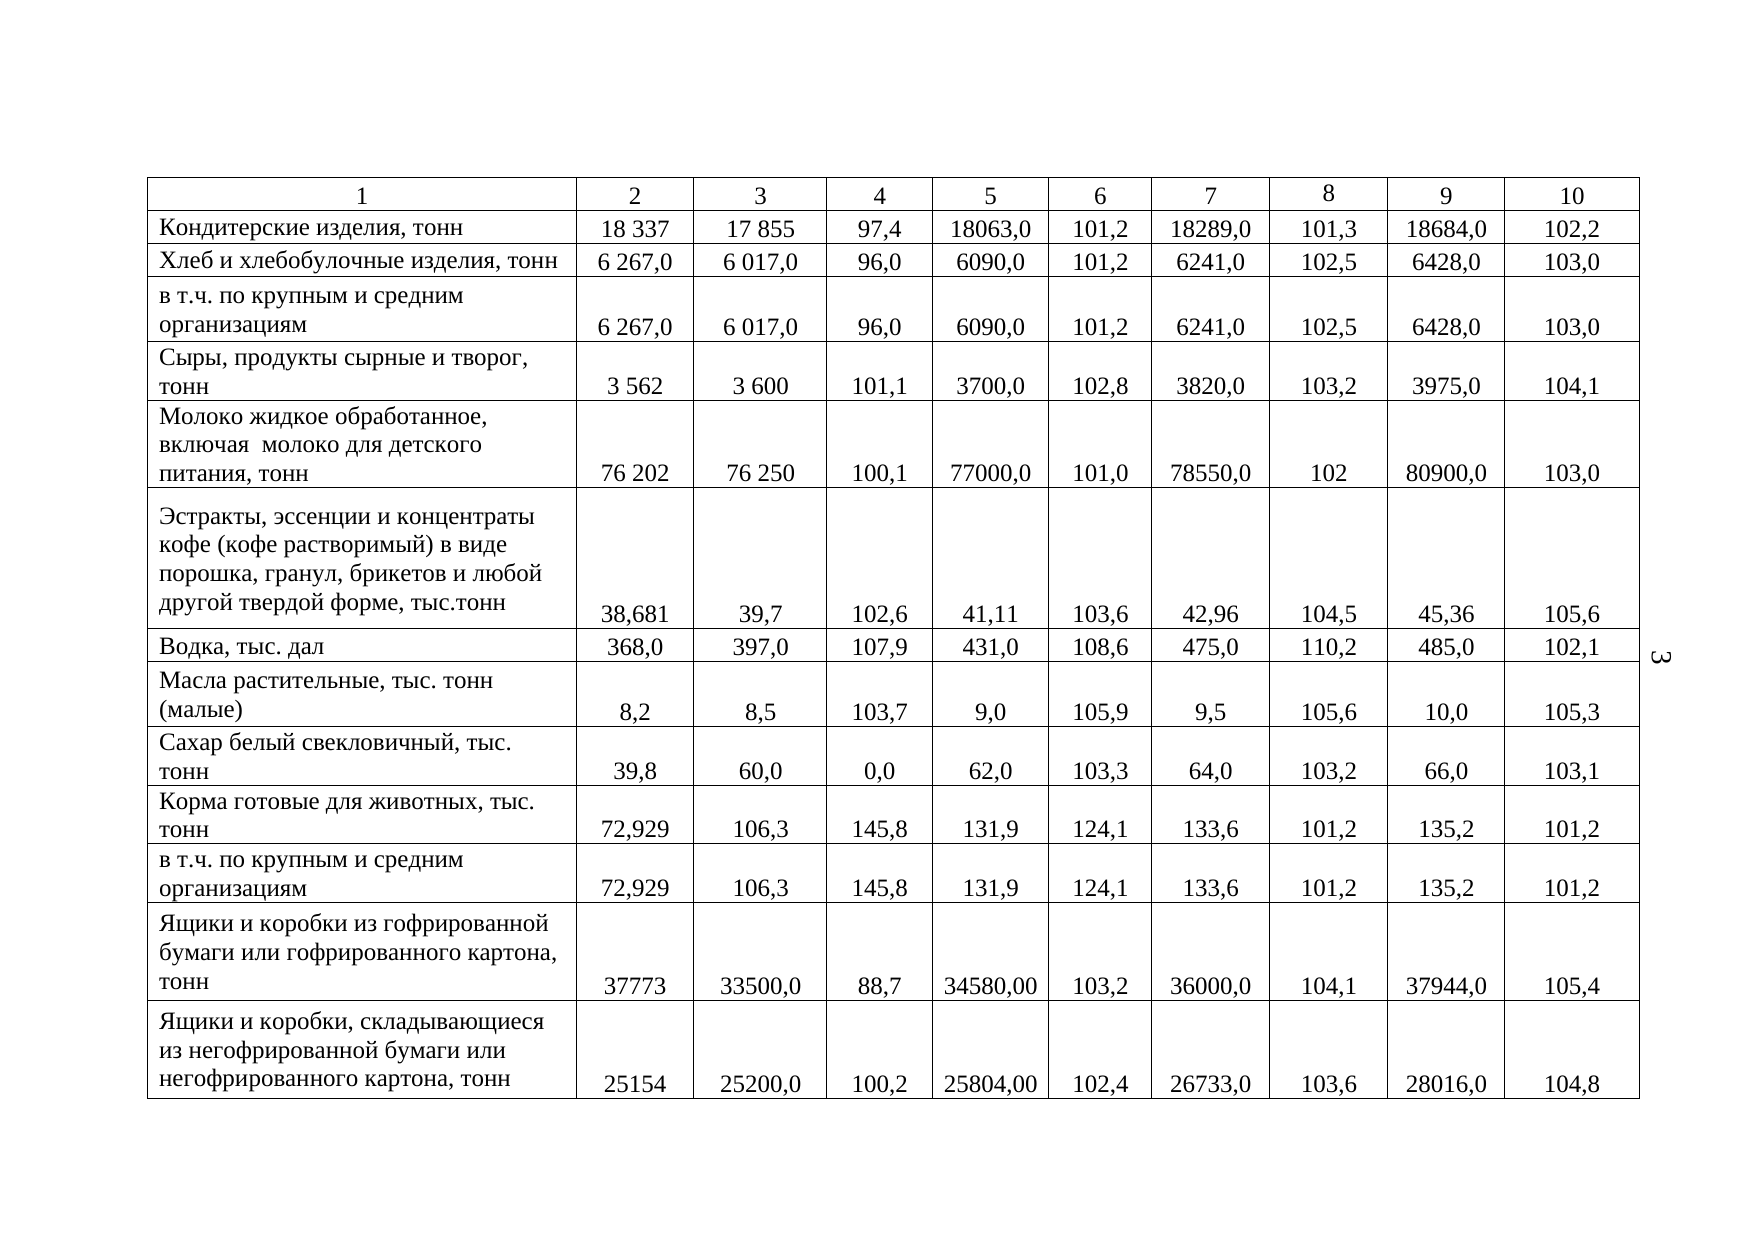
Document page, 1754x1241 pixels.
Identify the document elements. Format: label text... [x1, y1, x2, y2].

table_cell Корма готовые для животных, тыс. тонн [148, 786, 576, 843]
table_cell 25200,0 [694, 1001, 826, 1097]
table_cell 104,8 [1505, 1001, 1639, 1097]
table_cell 103,3 [1049, 727, 1151, 785]
table_cell 397,0 [694, 629, 826, 661]
table_cell 6 [1049, 178, 1151, 210]
table_cell 97,4 [827, 211, 932, 243]
table_cell 45,36 [1388, 488, 1504, 628]
table_cell 10 [1505, 178, 1639, 210]
table_cell 1 [148, 178, 576, 210]
table_cell 106,3 [694, 844, 826, 902]
table_cell 4 [827, 178, 932, 210]
table_cell 3975,0 [1388, 342, 1504, 400]
table_cell 103,6 [1270, 1001, 1387, 1097]
table_cell 103,2 [1270, 727, 1387, 785]
table_cell 475,0 [1152, 629, 1269, 661]
table_cell 39,7 [694, 488, 826, 628]
table_cell 103,7 [827, 662, 932, 726]
table_cell 41,11 [933, 488, 1048, 628]
table_cell 103,2 [1270, 342, 1387, 400]
table_cell 18684,0 [1388, 211, 1504, 243]
table_cell 9,5 [1152, 662, 1269, 726]
table_cell 135,2 [1388, 844, 1504, 902]
table_cell Сыры, продукты сырные и творог, тонн [148, 342, 576, 400]
table_cell 103,0 [1505, 277, 1639, 341]
table_cell Эстракты, эссенции и концентраты кофе (кофе растворимый) в виде порошка, гранул, брикетов и любой другой твердой форме, тыс.тонн [148, 488, 576, 628]
table_cell 6428,0 [1388, 244, 1504, 276]
table_cell 368,0 [577, 629, 693, 661]
table_cell 6090,0 [933, 244, 1048, 276]
table_cell 103,0 [1505, 244, 1639, 276]
table_cell 17 855 [694, 211, 826, 243]
table_cell 131,9 [933, 844, 1048, 902]
table_cell 102,6 [827, 488, 932, 628]
table_cell 6090,0 [933, 277, 1048, 341]
table_cell 6241,0 [1152, 277, 1269, 341]
table_cell 25804,00 [933, 1001, 1048, 1097]
table_cell Масла растительные, тыс. тонн (малые) [148, 662, 576, 726]
table_cell 133,6 [1152, 786, 1269, 843]
table_cell 101,2 [1270, 786, 1387, 843]
table_cell 6241,0 [1152, 244, 1269, 276]
table_cell 7 [1152, 178, 1269, 210]
table_cell 96,0 [827, 277, 932, 341]
table_cell 104,1 [1505, 342, 1639, 400]
table_cell 18 337 [577, 211, 693, 243]
table_cell 103,1 [1505, 727, 1639, 785]
table_cell 101,2 [1049, 244, 1151, 276]
table_cell в т.ч. по крупным и средним организациям [148, 277, 576, 341]
table_cell 6428,0 [1388, 277, 1504, 341]
table_cell 124,1 [1049, 786, 1151, 843]
table_cell 18063,0 [933, 211, 1048, 243]
table_cell 103,0 [1505, 401, 1639, 487]
table_cell 103,6 [1049, 488, 1151, 628]
table_cell в т.ч. по крупным и средним организациям [148, 844, 576, 902]
table_cell 62,0 [933, 727, 1048, 785]
table_cell 3 [694, 178, 826, 210]
table_cell 3700,0 [933, 342, 1048, 400]
table_cell 103,2 [1049, 903, 1151, 1000]
table_cell 18289,0 [1152, 211, 1269, 243]
table_cell 80900,0 [1388, 401, 1504, 487]
table_cell 100,1 [827, 401, 932, 487]
table_cell 135,2 [1388, 786, 1504, 843]
table_cell 6 267,0 [577, 277, 693, 341]
table_cell 26733,0 [1152, 1001, 1269, 1097]
table_cell 105,6 [1505, 488, 1639, 628]
table_cell 101,3 [1270, 211, 1387, 243]
table_cell 101,1 [827, 342, 932, 400]
table_cell Ящики и коробки, складывающиеся из негофрированной бумаги или негофрированного картона, тонн [148, 1001, 576, 1097]
table_cell 78550,0 [1152, 401, 1269, 487]
table_cell 64,0 [1152, 727, 1269, 785]
table_cell 102,8 [1049, 342, 1151, 400]
table_cell 6 267,0 [577, 244, 693, 276]
table_cell 76 250 [694, 401, 826, 487]
table_cell 34580,00 [933, 903, 1048, 1000]
table_cell 5 [933, 178, 1048, 210]
table_cell 3 600 [694, 342, 826, 400]
table_cell 8,2 [577, 662, 693, 726]
table_cell 124,1 [1049, 844, 1151, 902]
table_cell 108,6 [1049, 629, 1151, 661]
table_cell 37773 [577, 903, 693, 1000]
table_cell 66,0 [1388, 727, 1504, 785]
table_cell 101,0 [1049, 401, 1151, 487]
table_cell 101,2 [1505, 786, 1639, 843]
table_cell 145,8 [827, 786, 932, 843]
table_cell 2 [577, 178, 693, 210]
table_cell 0,0 [827, 727, 932, 785]
table_cell 88,7 [827, 903, 932, 1000]
table_cell 105,4 [1505, 903, 1639, 1000]
table_cell 106,3 [694, 786, 826, 843]
table_cell 42,96 [1152, 488, 1269, 628]
table_cell 133,6 [1152, 844, 1269, 902]
table_cell 76 202 [577, 401, 693, 487]
table_cell 28016,0 [1388, 1001, 1504, 1097]
table_cell 102,5 [1270, 277, 1387, 341]
table_cell 102,2 [1505, 211, 1639, 243]
table_cell 105,9 [1049, 662, 1151, 726]
table_cell 110,2 [1270, 629, 1387, 661]
table_cell 104,1 [1270, 903, 1387, 1000]
table_cell 105,3 [1505, 662, 1639, 726]
table_cell 36000,0 [1152, 903, 1269, 1000]
table_cell 6 017,0 [694, 244, 826, 276]
table_cell 72,929 [577, 844, 693, 902]
table_cell 77000,0 [933, 401, 1048, 487]
table_cell 37944,0 [1388, 903, 1504, 1000]
table_cell Хлеб и хлебобулочные изделия, тонн [148, 244, 576, 276]
table_cell 72,929 [577, 786, 693, 843]
table_cell 101,2 [1270, 844, 1387, 902]
table_cell 101,2 [1505, 844, 1639, 902]
table_cell 3820,0 [1152, 342, 1269, 400]
table_cell 131,9 [933, 786, 1048, 843]
table_cell 485,0 [1388, 629, 1504, 661]
table_cell 10,0 [1388, 662, 1504, 726]
table_cell 104,5 [1270, 488, 1387, 628]
table_cell 8 [1270, 178, 1387, 210]
table_cell 105,6 [1270, 662, 1387, 726]
table_cell 8,5 [694, 662, 826, 726]
table_cell 102,4 [1049, 1001, 1151, 1097]
table_cell Ящики и коробки из гофрированной бумаги или гофрированного картона, тонн [148, 903, 576, 1000]
table_cell 6 017,0 [694, 277, 826, 341]
table_cell 33500,0 [694, 903, 826, 1000]
table_cell 60,0 [694, 727, 826, 785]
table_cell 102 [1270, 401, 1387, 487]
table_cell Кондитерские изделия, тонн [148, 211, 576, 243]
table_cell 25154 [577, 1001, 693, 1097]
table_cell 9,0 [933, 662, 1048, 726]
table_cell Молоко жидкое обработанное, включая молоко для детского питания, тонн [148, 401, 576, 487]
table_cell 431,0 [933, 629, 1048, 661]
table_cell 100,2 [827, 1001, 932, 1097]
table_cell 101,2 [1049, 211, 1151, 243]
table_cell 39,8 [577, 727, 693, 785]
table_cell 9 [1388, 178, 1504, 210]
table_cell Сахар белый свекловичный, тыс. тонн [148, 727, 576, 785]
table_cell 101,2 [1049, 277, 1151, 341]
table_cell 38,681 [577, 488, 693, 628]
table_cell 102,1 [1505, 629, 1639, 661]
table_cell 96,0 [827, 244, 932, 276]
table_cell 3 562 [577, 342, 693, 400]
table_cell 107,9 [827, 629, 932, 661]
table_cell 102,5 [1270, 244, 1387, 276]
table_cell 145,8 [827, 844, 932, 902]
table_cell Водка, тыс. дал [148, 629, 576, 661]
